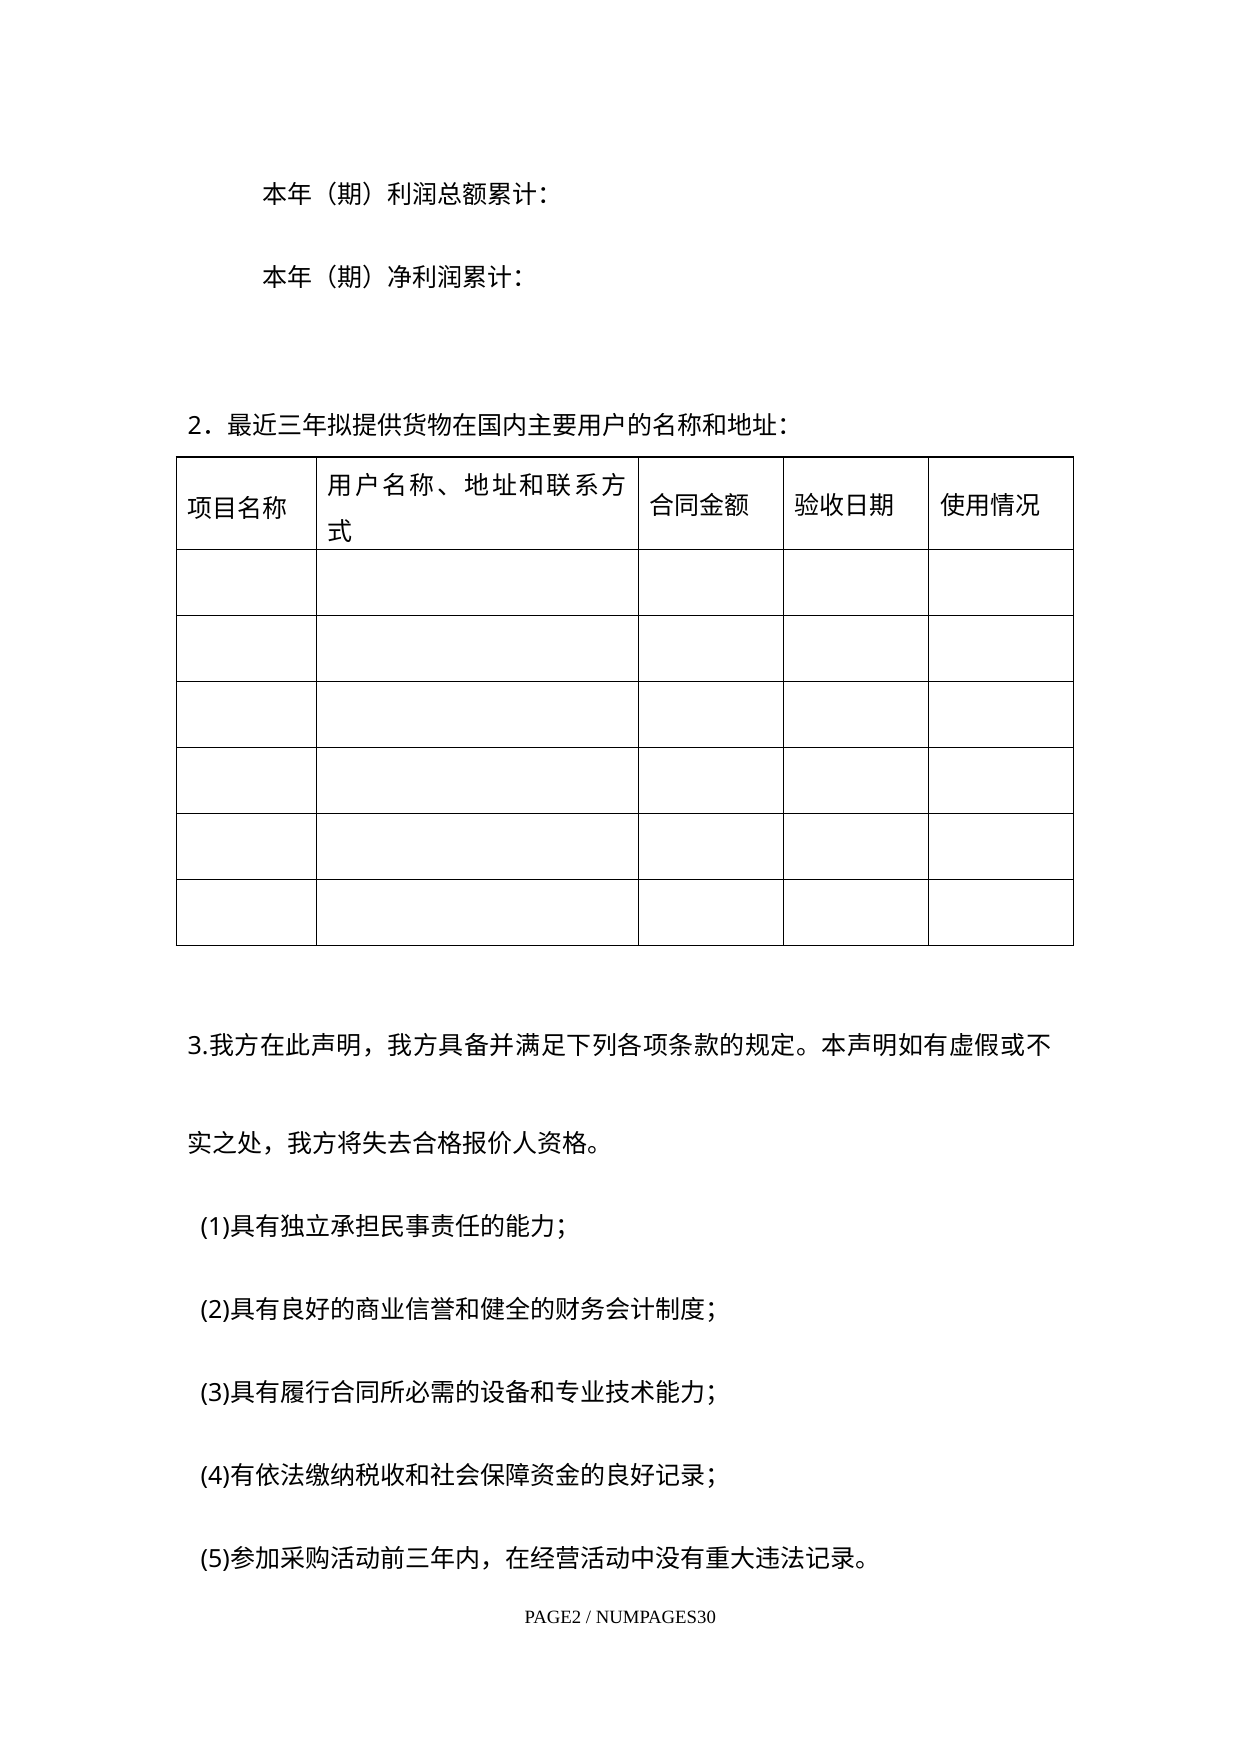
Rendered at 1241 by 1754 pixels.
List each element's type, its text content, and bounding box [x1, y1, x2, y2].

table_cell [784, 682, 928, 747]
table_cell [317, 550, 638, 615]
table_cell [929, 880, 1073, 945]
table_cell [177, 748, 316, 813]
table_cell [929, 814, 1073, 879]
table_cell [317, 814, 638, 879]
table_cell [177, 880, 316, 945]
text 本年（期）净利润累计： [187, 243, 1053, 308]
table_cell [929, 616, 1073, 681]
text 3.我方在此声明，我方具备并满足下列各项条款的规定。本声明如有虚假或不实之处，我方将失去合格报价人资格。 [187, 1011, 1053, 1174]
table_cell [317, 880, 638, 945]
table_cell [177, 682, 316, 747]
text (3)具有履行合同所必需的设备和专业技术能力； [187, 1358, 1053, 1423]
table_header 项目名称 [177, 458, 316, 549]
table_cell [639, 814, 783, 879]
table_cell [177, 616, 316, 681]
table_cell [317, 616, 638, 681]
table_cell [784, 616, 928, 681]
table_cell [929, 682, 1073, 747]
table_header 用户名称、地址和联系方式 [317, 458, 638, 549]
table_cell [639, 616, 783, 681]
table_cell [317, 682, 638, 747]
table_cell [639, 550, 783, 615]
table_cell [784, 880, 928, 945]
table_cell [784, 550, 928, 615]
text 2．最近三年拟提供货物在国内主要用户的名称和地址： [187, 391, 1053, 456]
table_cell [929, 550, 1073, 615]
table_cell [639, 748, 783, 813]
text (4)有依法缴纳税收和社会保障资金的良好记录； [187, 1441, 1053, 1506]
table_cell [177, 550, 316, 615]
text (5)参加采购活动前三年内，在经营活动中没有重大违法记录。 [187, 1524, 1053, 1589]
table_cell [639, 682, 783, 747]
table_cell [317, 748, 638, 813]
text 本年（期）利润总额累计： [187, 160, 1053, 225]
table_header 使用情况 [929, 458, 1073, 549]
text (2)具有良好的商业信誉和健全的财务会计制度； [187, 1275, 1053, 1340]
table_cell [177, 814, 316, 879]
table_cell [784, 814, 928, 879]
table_cell [929, 748, 1073, 813]
table_header 合同金额 [639, 458, 783, 549]
table_cell [639, 880, 783, 945]
text (1)具有独立承担民事责任的能力； [187, 1192, 1053, 1257]
table_header 验收日期 [784, 458, 928, 549]
table_cell [784, 748, 928, 813]
